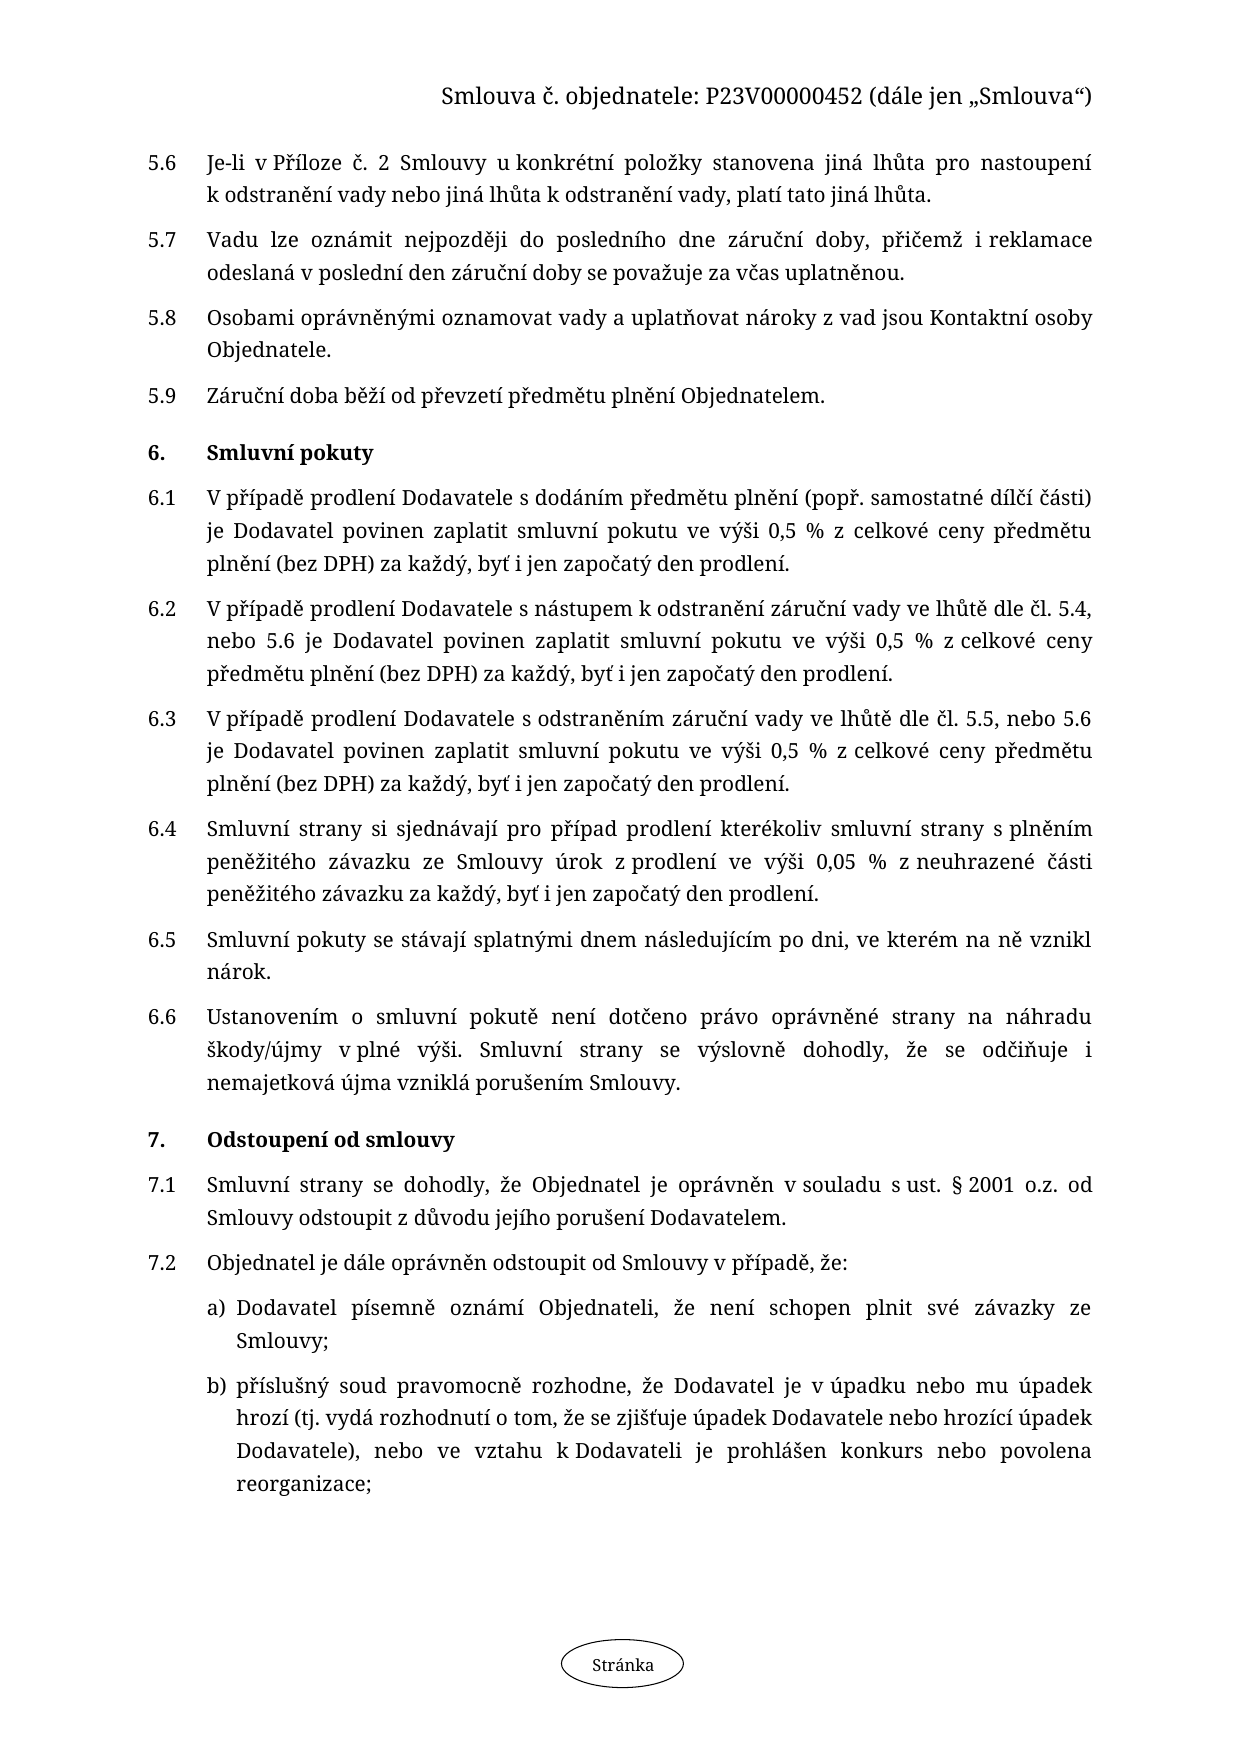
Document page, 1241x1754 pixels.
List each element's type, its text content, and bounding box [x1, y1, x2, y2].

list V případě prodlení Dodavatele s odstraněním záruční vady ve lhůtě dle čl. 5.5, nebo 5.6 je Dodavatel povinen zaplatit smluvní pokutu ve výši 0,5 % z celkové ceny předmětu plnění (bez DPH) za každý, byť i jen započatý den prodlení. [148, 704, 1093, 798]
list V případě prodlení Dodavatele s nástupem k odstranění záruční vady ve lhůtě dle čl. 5.4, nebo 5.6 je Dodavatel povinen zaplatit smluvní pokutu ve výši 0,5 % z celkové ceny předmětu plnění (bez DPH) za každý, byť i jen započatý den prodlení. [148, 594, 1093, 687]
list Smluvní strany se dohodly, že Objednatel je oprávněn v souladu s ust. § 2001 o.z. od Smlouvy odstoupit z důvodu jejího porušení Dodavatelem. [148, 1170, 1093, 1231]
list Smluvní strany si sjednávají pro případ prodlení kterékoliv smluvní strany s plněním peněžitého závazku ze Smlouvy úrok z prodlení ve výši 0,05 % z neuhrazené části peněžitého závazku za každý, byť i jen započatý den prodlení. [148, 814, 1093, 908]
list Je-li v Příloze č. 2 Smlouvy u konkrétní položky stanovena jiná lhůta pro nastoupení k odstranění vady nebo jiná lhůta k odstranění vady, platí tato jiná lhůta. [148, 148, 1093, 209]
list Záruční doba běží od převzetí předmětu plnění Objednatelem. [148, 381, 1093, 409]
list Odstoupení od smlouvy [148, 1125, 1093, 1154]
list V případě prodlení Dodavatele s dodáním předmětu plnění (popř. samostatné dílčí části) je Dodavatel povinen zaplatit smluvní pokutu ve výši 0,5 % z celkové ceny předmětu plnění (bez DPH) za každý, byť i jen započatý den prodlení. [148, 483, 1093, 577]
list Smluvní pokuty se stávají splatnými dnem následujícím po dni, ve kterém na ně vznikl nárok. [148, 925, 1093, 986]
list Smluvní pokuty [148, 438, 1093, 467]
list Ustanovením o smluvní pokutě není dotčeno právo oprávněné strany na náhradu škody/újmy v plné výši. Smluvní strany se výslovně dohodly, že se odčiňuje i nemajetková újma vzniklá porušením Smlouvy. [148, 1002, 1093, 1096]
list Objednatel je dále oprávněn odstoupit od Smlouvy v případě, že: [148, 1248, 1093, 1276]
list Osobami oprávněnými oznamovat vady a uplatňovat nároky z vad jsou Kontaktní osoby Objednatele. [148, 303, 1093, 364]
list Dodavatel písemně oznámí Objednateli, že není schopen plnit své závazky ze Smlouvy; [207, 1293, 1093, 1354]
list příslušný soud pravomocně rozhodne, že Dodavatel je v úpadku nebo mu úpadek hrozí (tj. vydá rozhodnutí o tom, že se zjišťuje úpadek Dodavatele nebo hrozící úpadek Dodavatele), nebo ve vztahu k Dodavateli je prohlášen konkurs nebo povolena reorganizace; [207, 1371, 1093, 1497]
list Vadu lze oznámit nejpozději do posledního dne záruční doby, přičemž i reklamace odeslaná v poslední den záruční doby se považuje za včas uplatněnou. [148, 225, 1093, 286]
